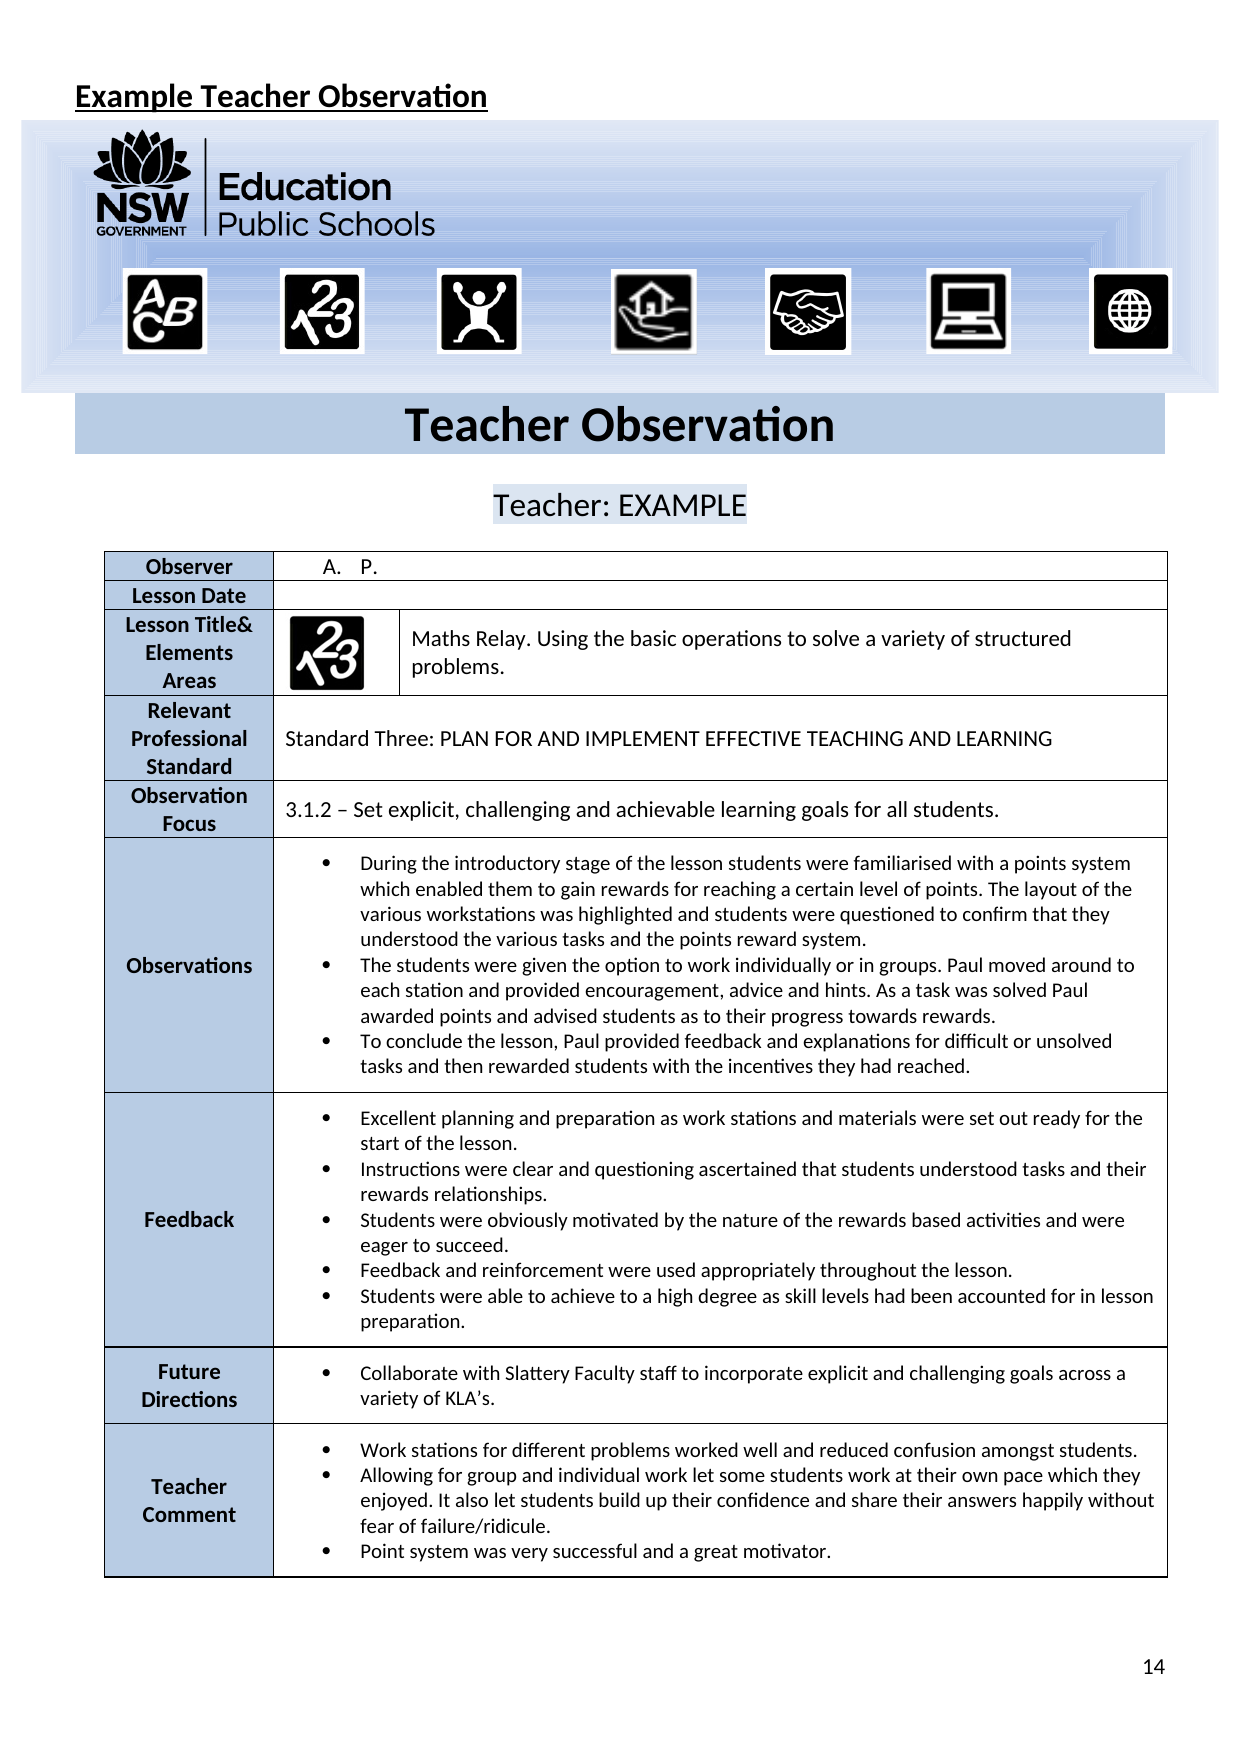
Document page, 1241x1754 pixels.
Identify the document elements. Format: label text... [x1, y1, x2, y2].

table_cell Collaborate with Slattery Faculty staff to incorporate explicit and challenging goals across a variety of KLA’s. [274, 1348, 1167, 1423]
picture [279, 268, 365, 354]
text Example Teacher Observation [75, 75, 1165, 116]
text Teacher: EXAMPLE [75, 483, 1165, 524]
table_cell 3.1.2 – Set explicit, challenging and achievable learning goals for all students. [274, 781, 1167, 837]
table_header Observer [105, 552, 273, 580]
table_cell Lesson Title& Elements Areas [105, 610, 273, 695]
table_cell [274, 581, 1167, 609]
picture [436, 268, 522, 354]
table_cell Maths Relay. Using the basic operations to solve a variety of structured problems. [400, 610, 1167, 695]
table_cell Relevant Professional Standard [105, 696, 273, 780]
table_cell Work stations for different problems worked well and reduced confusion amongst students. Allowing for group and individual work let some students work at their own pace which they enjoyed. It also let students build up their confidence and share their answers happily without fear of failure/ridicule. Point system was very successful and a great motivator. [274, 1424, 1167, 1576]
table_cell During the introductory stage of the lesson students were familiarised with a points system which enabled them to gain rewards for reaching a certain level of points. The layout of the various workstations was highlighted and students were questioned to confirm that they understood the various tasks and the points reward system. The students were given the option to work individually or in groups. Paul moved around to each station and provided encouragement, advice and hints. As a task was solved Paul awarded points and advised students as to their progress towards rewards. To conclude the lesson, Paul provided feedback and explanations for difficult or unsolved tasks and then rewarded students with the incentives they had reached. [274, 838, 1167, 1092]
table_cell [274, 610, 285, 695]
table_header P. [274, 552, 1167, 580]
text Teacher Observation [75, 393, 1165, 454]
table_cell Teacher Comment [105, 1424, 273, 1576]
table_cell Feedback [105, 1093, 273, 1346]
table_cell [370, 610, 399, 695]
picture [1089, 268, 1173, 354]
table_cell Lesson Date [105, 581, 273, 609]
picture [285, 610, 370, 695]
table_cell Future Directions [105, 1348, 273, 1423]
table_cell Observation Focus [105, 781, 273, 837]
table_cell Standard Three: PLAN FOR AND IMPLEMENT EFFECTIVE TEACHING AND LEARNING [274, 696, 1167, 780]
table_cell Excellent planning and preparation as work stations and materials were set out ready for the start of the lesson. Instructions were clear and questioning ascertained that students understood tasks and their rewards relationships. Students were obviously motivated by the nature of the rewards based activities and were eager to succeed. Feedback and reinforcement were used appropriately throughout the lesson. Students were able to achieve to a high degree as skill levels had been accounted for in lesson preparation. [274, 1093, 1167, 1346]
table_cell Observations [105, 838, 273, 1092]
picture [926, 268, 1012, 354]
picture [92, 128, 437, 237]
picture [122, 268, 208, 354]
